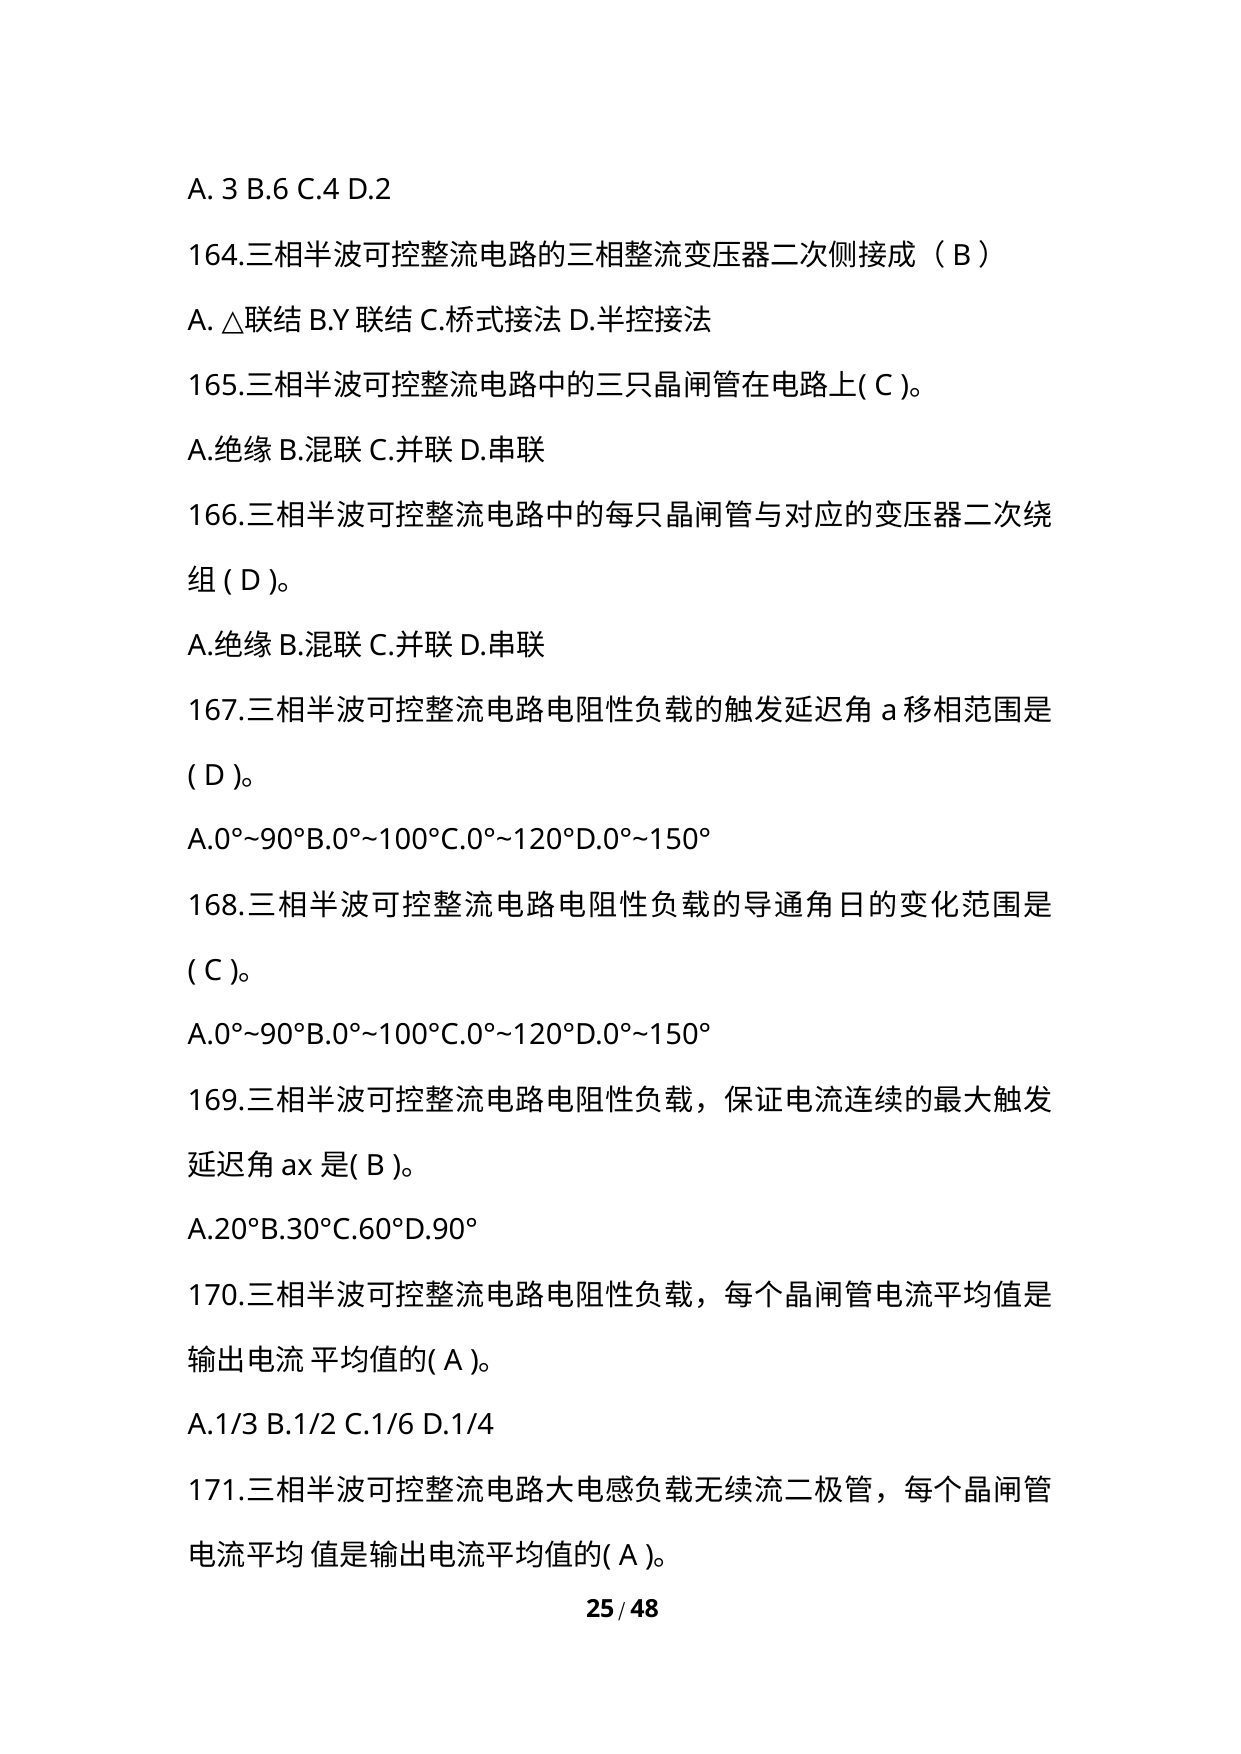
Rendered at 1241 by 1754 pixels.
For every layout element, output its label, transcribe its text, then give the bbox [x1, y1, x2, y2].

text A.0°~90°B.0°~100°C.0°~120°D.0°~150° [187, 1001, 1053, 1066]
text 168.三相半波可控整流电路电阻性负载的导通角日的变化范围是( C )。 [187, 871, 1053, 1001]
text A.0°~90°B.0°~100°C.0°~120°D.0°~150° [187, 806, 1053, 871]
text 169.三相半波可控整流电路电阻性负载，保证电流连续的最大触发延迟角ax 是( B )。 [187, 1066, 1053, 1196]
text A.绝缘B.混联C.并联D.串联 [187, 611, 1053, 676]
text 171.三相半波可控整流电路大电感负载无续流二极管，每个晶闸管电流平均 值是输出电流平均值的( A )。 [187, 1456, 1053, 1586]
text 164.三相半波可控整流电路的三相整流变压器二次侧接成（ B ） [187, 221, 1053, 286]
text A.1/3 B.1/2 C.1/6 D.1/4 [187, 1391, 1053, 1456]
text A.绝缘B.混联C.并联D.串联 [187, 416, 1053, 481]
text A. △联结B.Y联结C.桥式接法D.半控接法 [187, 286, 1053, 351]
text A.20°B.30°C.60°D.90° [187, 1196, 1053, 1261]
text 170.三相半波可控整流电路电阻性负载，每个晶闸管电流平均值是输出电流 平均值的( A )。 [187, 1261, 1053, 1391]
text 166.三相半波可控整流电路中的每只晶闸管与对应的变压器二次绕组 ( D )。 [187, 481, 1053, 611]
text 167.三相半波可控整流电路电阻性负载的触发延迟角a移相范围是( D )。 [187, 676, 1053, 806]
text 165.三相半波可控整流电路中的三只晶闸管在电路上( C )。 [187, 351, 1053, 416]
text A. 3 B.6 C.4 D.2 [187, 156, 1053, 221]
